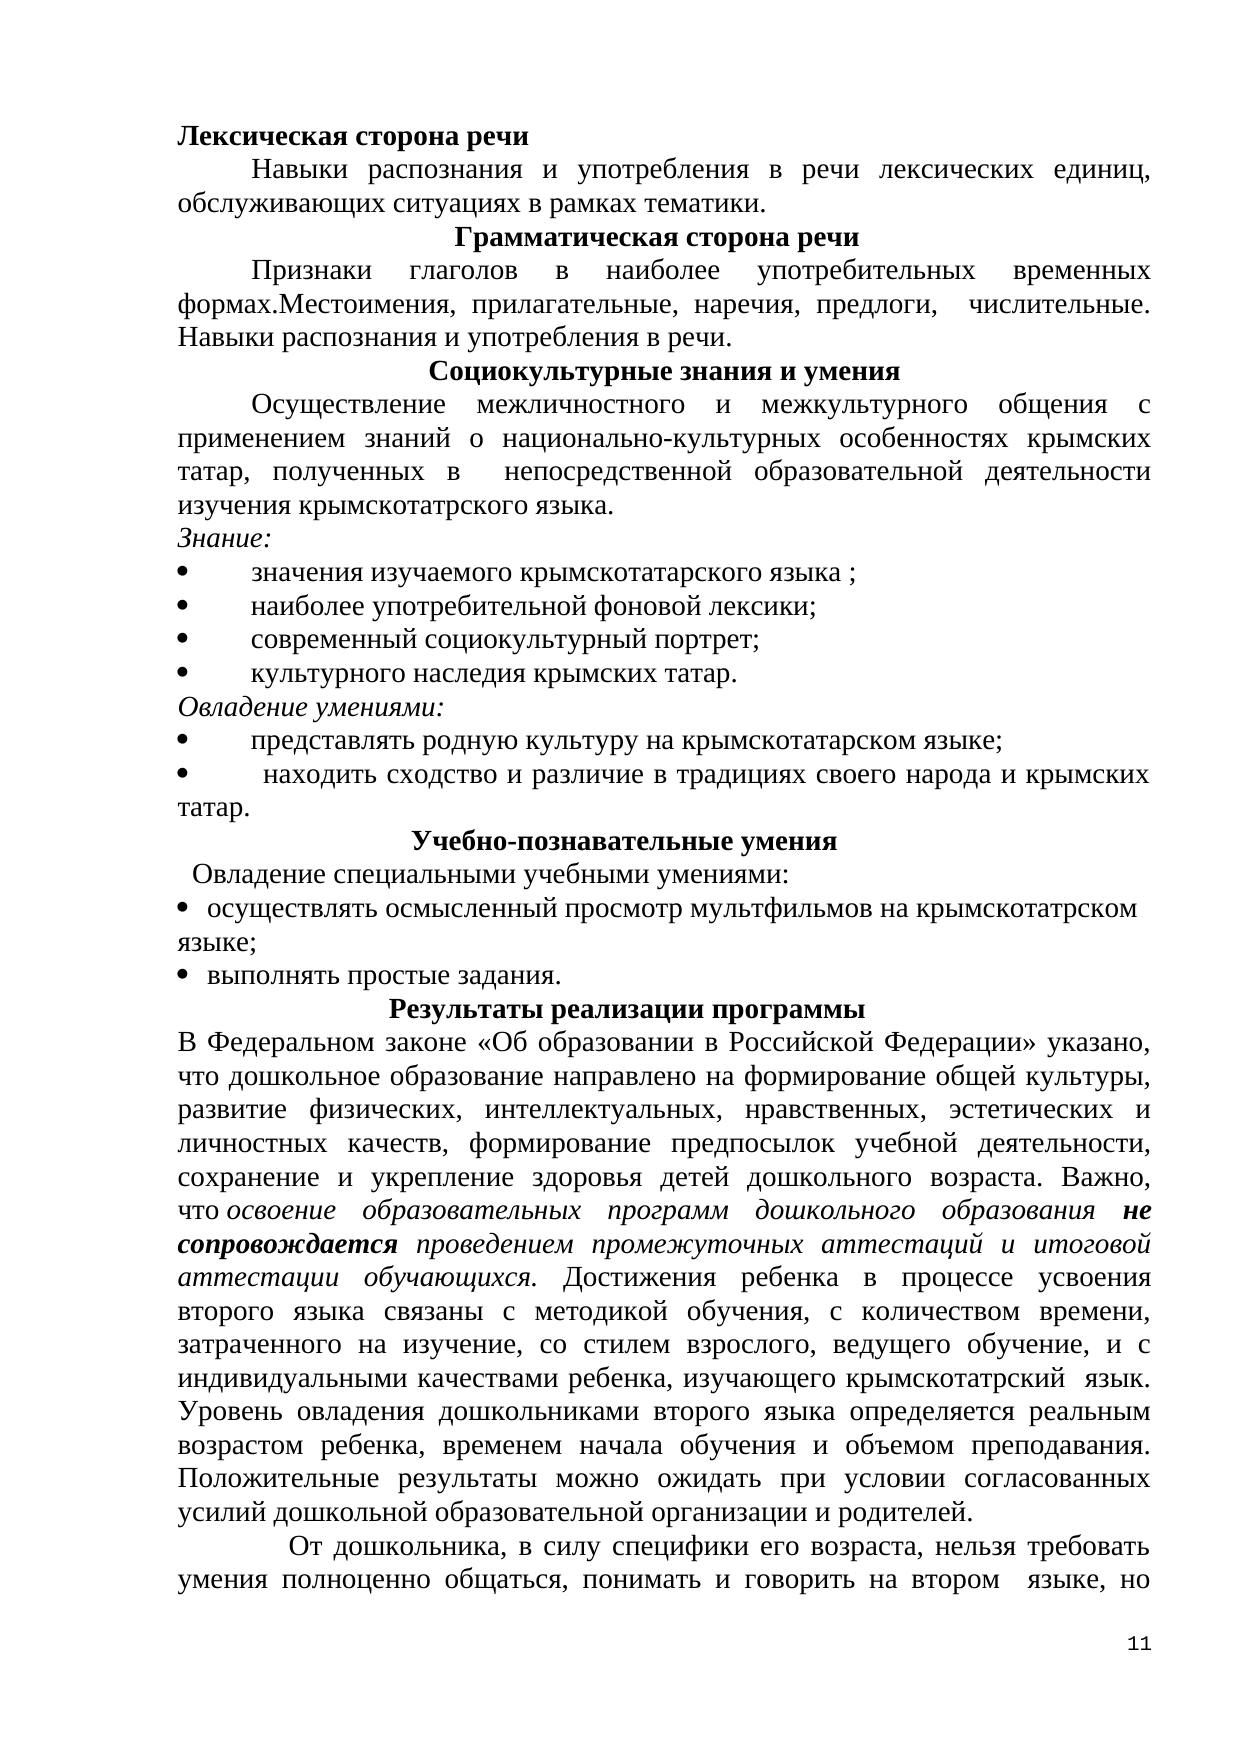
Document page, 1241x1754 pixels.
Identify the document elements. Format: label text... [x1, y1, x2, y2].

text Признаки глаголов в наиболее употребительных временных формах.Местоимения, прилагательные, наречия, предлоги, числительные. Навыки распознания и употребления в речи. [177, 252, 1152, 353]
text Знание: [177, 521, 1152, 554]
list значения изучаемого крымскотатарского языка ; [177, 554, 1152, 588]
text Грамматическая сторона речи [177, 219, 1152, 252]
text Социокультурные знания и умения [177, 353, 1152, 386]
list осуществлять осмысленный просмотр мультфильмов на крымскотатрском языке; [177, 890, 1152, 957]
list современный социокультурный портрет; [177, 621, 1152, 655]
text Навыки распознания и употребления в речи лексических единиц, обслуживающих ситуациях в рамках тематики. [177, 152, 1152, 219]
text В Федеральном законе «Об образовании в Российской Федерации» указано, что дошкольное образование направлено на формирование общей культуры, развитие физических, интеллектуальных, нравственных, эстетических и личностных качеств, формирование предпосылок учебной деятельности, сохранение и укрепление здоровья детей дошкольного возраста. Важно, что освоение образовательных программ дошкольного образования не сопровождается проведением промежуточных аттестаций и итоговой аттестации обучающихся. Достижения ребенка в процессе усвоения второго языка связаны с методикой обучения, с количеством времени, затраченного на изучение, со стилем взрослого, ведущего обучение, и с индивидуальными качествами ребенка, изучающего крымскотатрский язык. Уровень овладения дошкольниками второго языка определяется реальным возрастом ребенка, временем начала обучения и объемом преподавания. Положительные результаты можно ожидать при условии согласованных усилий дошкольной образовательной организации и родителей. [177, 1024, 1152, 1528]
text Результаты реализации программы [177, 991, 1152, 1024]
text Овладение умениями: [177, 689, 1152, 722]
text Лексическая сторона речи [177, 118, 1152, 152]
list наиболее употребительной фоновой лексики; [177, 588, 1152, 621]
list выполнять простые задания. [177, 957, 1152, 991]
list находить сходство и различие в традициях своего народа и крымских татар. [177, 756, 1152, 823]
text Овладение специальными учебными умениями: [177, 857, 1152, 890]
list представлять родную культуру на крымскотатарском языке; [177, 722, 1152, 756]
text Учебно-познавательные умения [177, 823, 1152, 857]
text Осуществление межличностного и межкультурного общения с применением знаний о национально-культурных особенностях крымских татар, полученных в непосредственной образовательной деятельности изучения крымскотатрского языка. [177, 386, 1152, 521]
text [177, 1528, 1152, 1595]
list культурного наследия крымских татар. [177, 655, 1152, 689]
